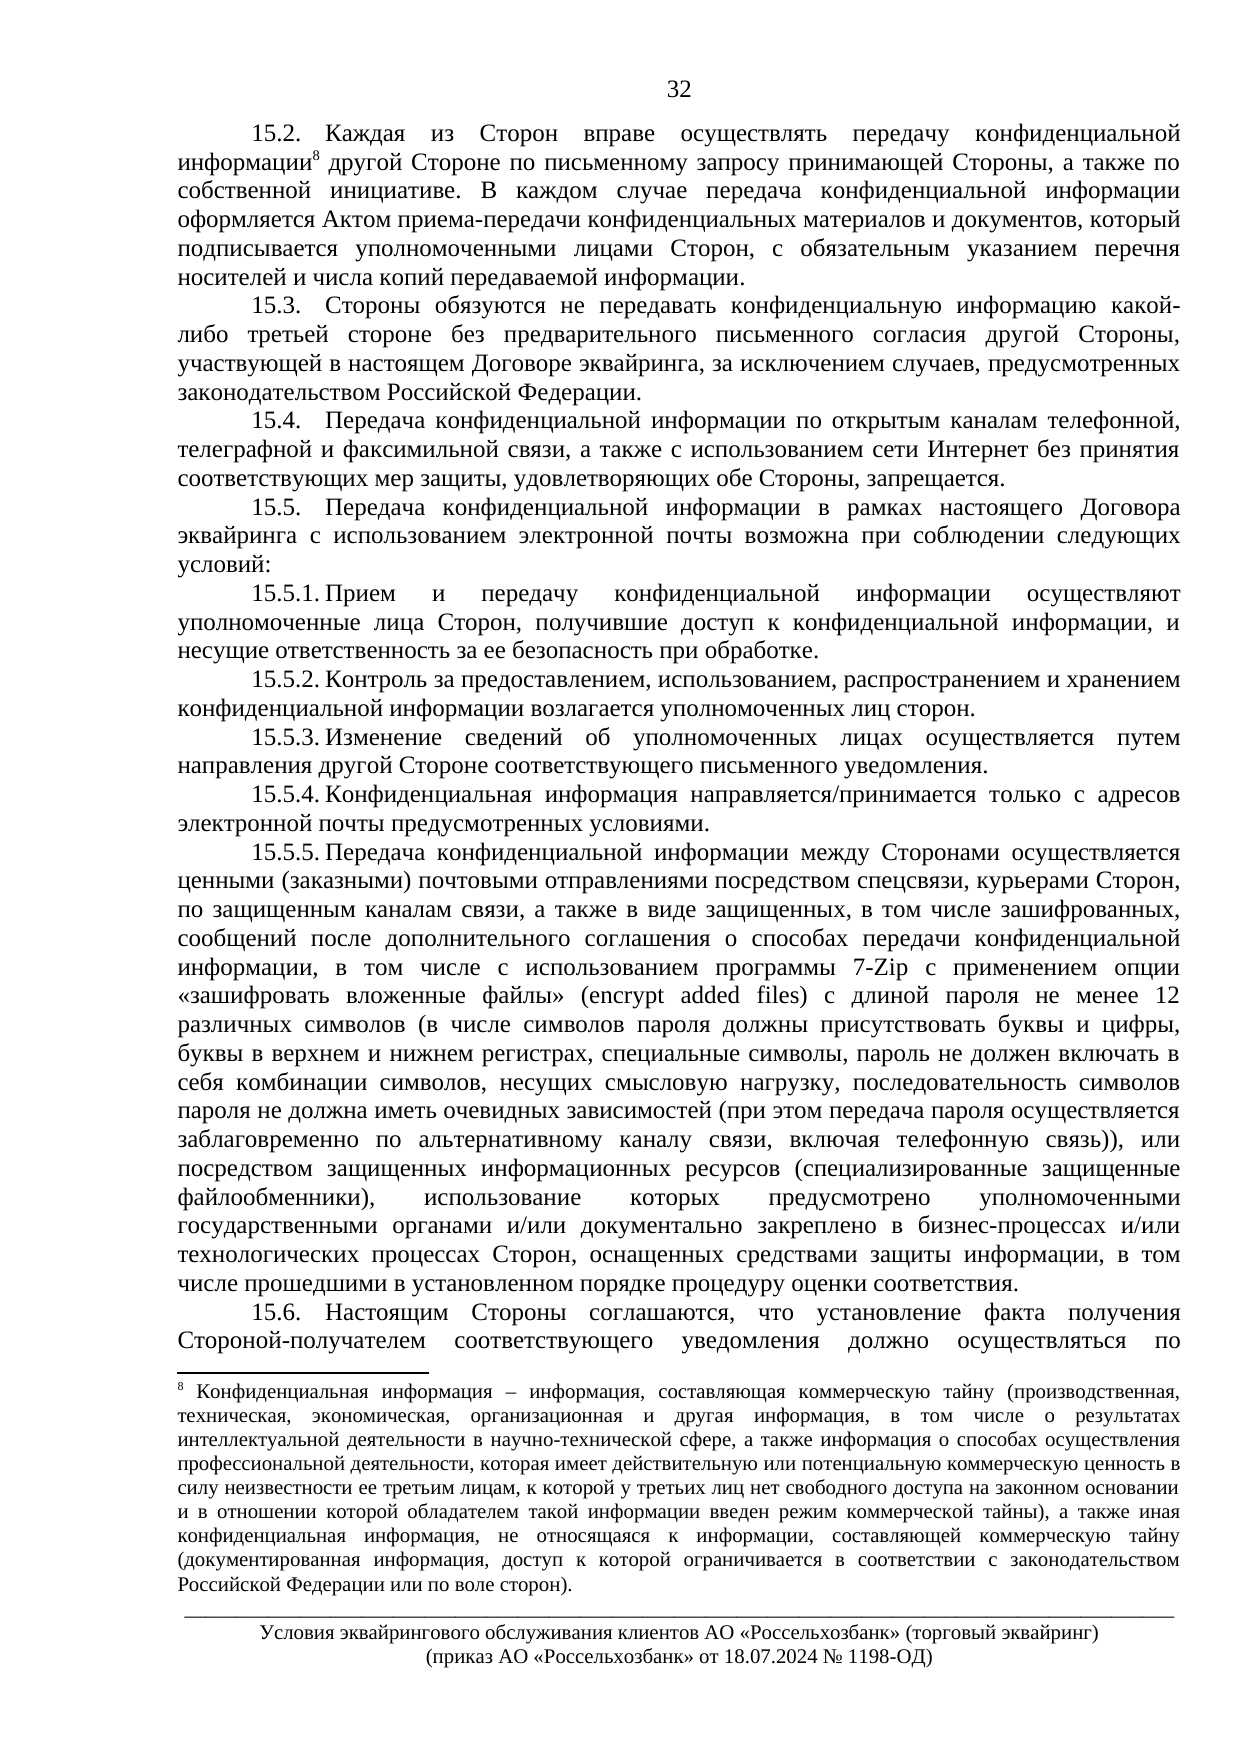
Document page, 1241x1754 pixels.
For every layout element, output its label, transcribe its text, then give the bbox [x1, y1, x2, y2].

list Изменение сведений об уполномоченных лицах осуществляется путем направления другой Стороне соответствующего письменного уведомления. [177, 722, 1181, 779]
subtitle Каждая из Сторон вправе осуществлять передачу конфиденциальной информации другой Стороне по письменному запросу принимающей Стороны, а также по собственной инициативе. В каждом случае передача конфиденциальной информации оформляется Актом приема-передачи конфиденциальных материалов и документов, который подписывается уполномоченными лицами Сторон, с обязательным указанием перечня носителей и числа копий передаваемой информации. [177, 118, 1181, 291]
list Конфиденциальная информация направляется/принимается только с адресов электронной почты предусмотренных условиями. [177, 779, 1181, 837]
list Передача конфиденциальной информации между Сторонами осуществляется ценными (заказными) почтовыми отправлениями посредством спецсвязи, курьерами Сторон, по защищенным каналам связи, а также в виде защищенных, в том числе зашифрованных, сообщений после дополнительного соглашения о способах передачи конфиденциальной информации, в том числе с использованием программы 7-Zip с применением опции «зашифровать вложенные файлы» (encrypt added files) с длиной пароля не менее 12 различных символов (в числе символов пароля должны присутствовать буквы и цифры, буквы в верхнем и нижнем регистрах, специальные символы, пароль не должен включать в себя комбинации символов, несущих смысловую нагрузку, последовательность символов пароля не должна иметь очевидных зависимостей (при этом передача пароля осуществляется заблаговременно по альтернативному каналу связи, включая телефонную связь)), или посредством защищенных информационных ресурсов (специализированные защищенные файлообменники), использование которых предусмотрено уполномоченными государственными органами и/или документально закреплено в бизнес-процессах и/или технологических процессах Сторон, оснащенных средствами защиты информации, в том числе прошедшими в установленном порядке процедуру оценки соответствия. [177, 837, 1181, 1297]
subtitle Передача конфиденциальной информации по открытым каналам телефонной, телеграфной и факсимильной связи, а также с использованием сети Интернет без принятия соответствующих мер защиты, удовлетворяющих обе Стороны, запрещается. [177, 406, 1181, 492]
list Контроль за предоставлением, использованием, распространением и хранением конфиденциальной информации возлагается уполномоченных лиц сторон. [177, 664, 1181, 722]
list Прием и передачу конфиденциальной информации осуществляют уполномоченные лица Сторон, получившие доступ к конфиденциальной информации, и несущие ответственность за ее безопасность при обработке. [177, 578, 1181, 664]
list Передача конфиденциальной информации в рамках настоящего Договора эквайринга с использованием электронной почты возможна при соблюдении следующих условий: [177, 492, 1181, 578]
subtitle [177, 1297, 1181, 1354]
subtitle Стороны обязуются не передавать конфиденциальную информацию какой-либо третьей стороне без предварительного письменного согласия другой Стороны, участвующей в настоящем Договоре эквайринга, за исключением случаев, предусмотренных законодательством Российской Федерации. [177, 291, 1181, 406]
